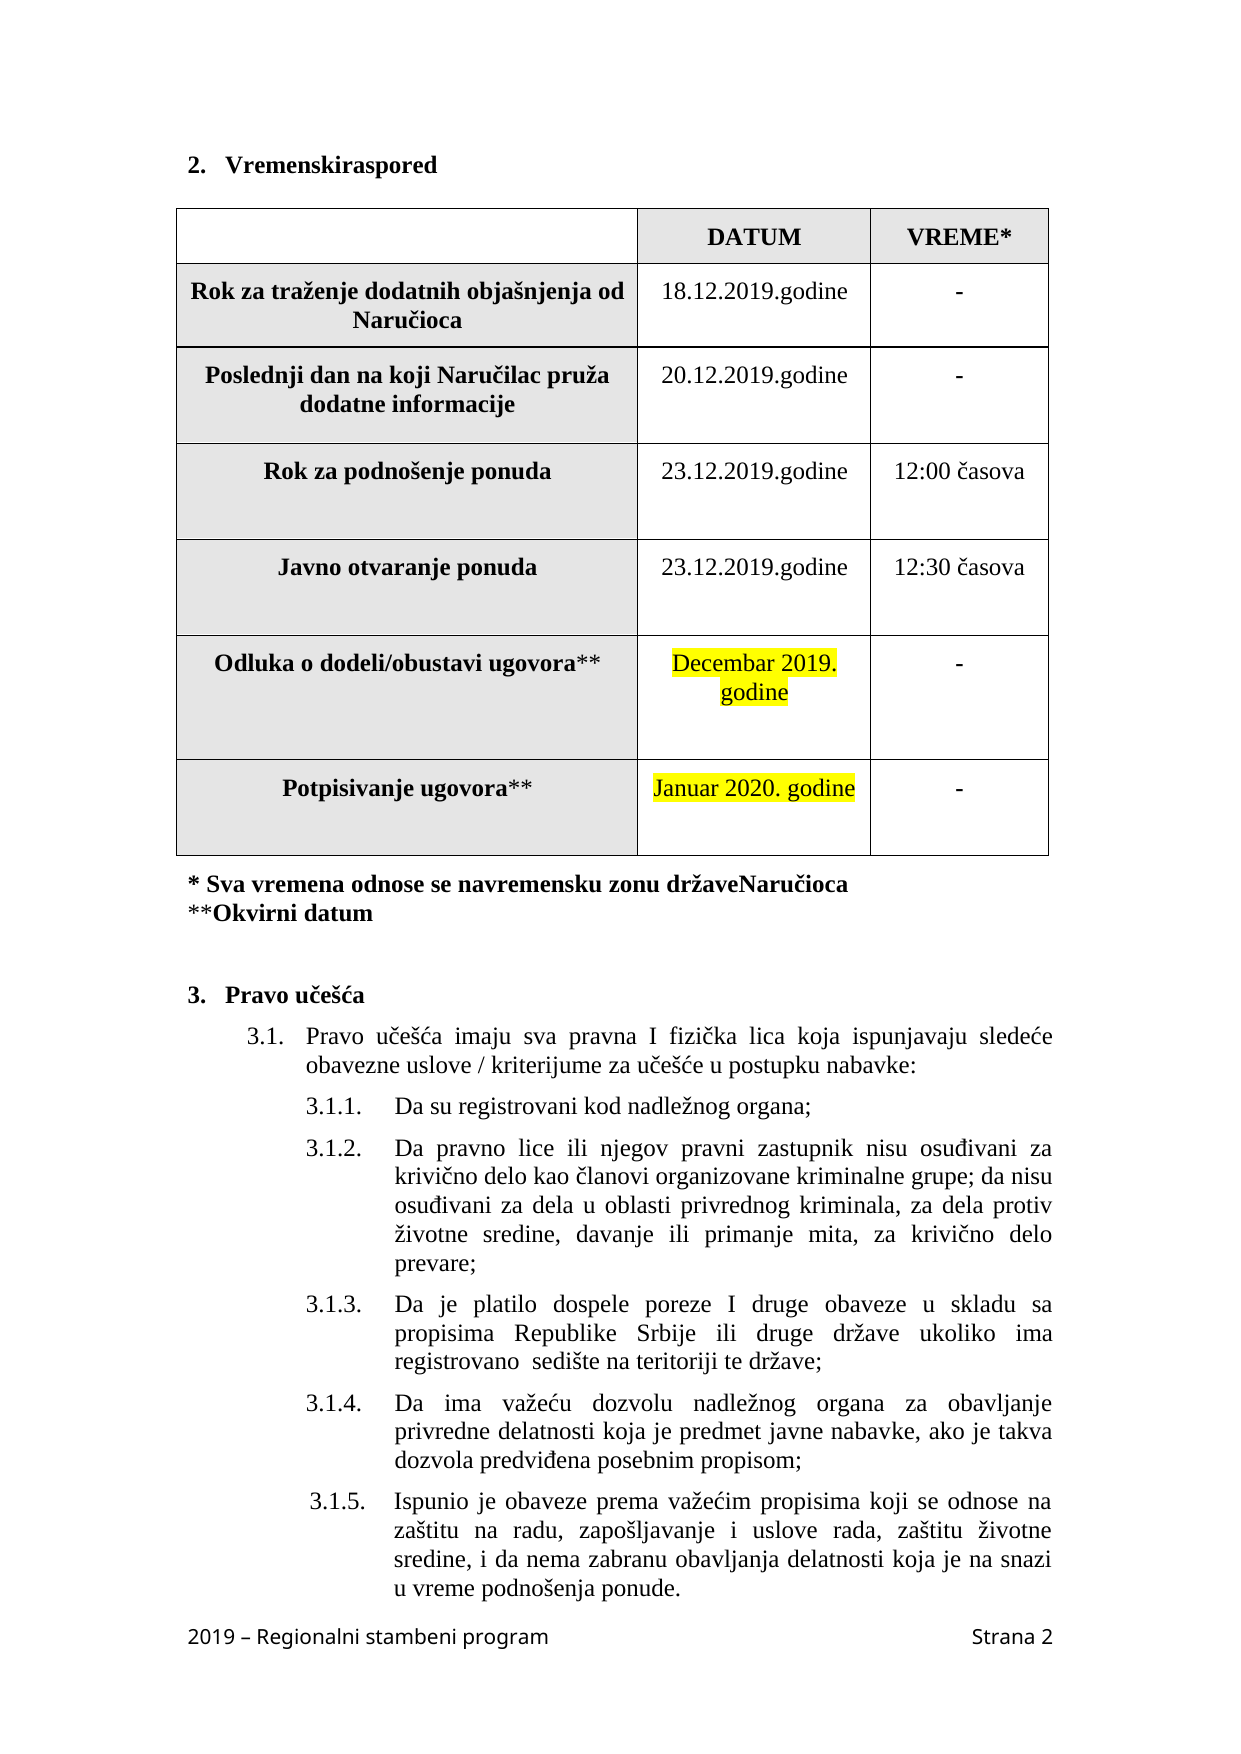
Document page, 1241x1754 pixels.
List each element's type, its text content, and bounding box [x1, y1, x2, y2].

table_cell Javno otvaranje ponuda [177, 540, 637, 634]
text * Sva vremena odnose se navremensku zonu državeNaručioca **Okvirni datum [187, 191, 1053, 926]
table_cell - [871, 636, 1048, 759]
table_cell Poslednji dan na koji Naručilac pruža dodatne informacije [177, 348, 637, 442]
table_cell 23.12.2019.godine [638, 444, 870, 538]
list Da ima važeću dozvolu nadležnog organa za obavljanje privredne delatnosti koja je predmet javne nabavke, ako je takva dozvola predviđena posebnim propisom; [306, 1388, 1053, 1474]
table_cell 12:30 časova [871, 540, 1048, 634]
list Da su registrovani kod nadležnog organa; [306, 1091, 1053, 1120]
table_cell Odluka o dodeli/obustavi ugovora** [177, 636, 637, 759]
list Pravo učešća [187, 980, 1053, 1009]
table_cell 18.12.2019.godine [638, 264, 870, 346]
table_cell Decembar 2019. godine [638, 636, 870, 759]
table_cell Januar 2020. godine [638, 760, 870, 855]
table_cell Rok za traženje dodatnih objašnjenja od Naručioca [177, 264, 637, 346]
table_cell - [871, 264, 1048, 346]
list Vremenskiraspored [187, 150, 1053, 179]
table_header [177, 209, 637, 263]
table_cell 12:00 časova [871, 444, 1048, 538]
table_cell Rok za podnošenje ponuda [177, 444, 637, 538]
list Ispunio je obaveze prema važećim propisima koji se odnose na zaštitu na radu, zapošljavanje i uslove rada, zaštitu životne sredine, i da nema zabranu obavljanja delatnosti koja je na snazi u vreme podnošenja ponude. [309, 1486, 1053, 1601]
table_header DATUM [638, 209, 870, 263]
table_header VREME* [871, 209, 1048, 263]
table_cell 23.12.2019.godine [638, 540, 870, 634]
list Da je platilo dospele poreze I druge obaveze u skladu sa propisima Republike Srbije ili druge države ukoliko ima registrovano sedište na teritoriji te države; [306, 1289, 1053, 1375]
list Pravo učešća imaju sva pravna I fizička lica koja ispunjavaju sledeće obavezne uslove / kriterijume za učešće u postupku nabavke: [247, 1021, 1053, 1079]
list Da pravno lice ili njegov pravni zastupnik nisu osuđivani za krivično delo kao članovi organizovane kriminalne grupe; da nisu osuđivani za dela u oblasti privrednog kriminala, za dela protiv životne sredine, davanje ili primanje mita, za krivično delo prevare; [306, 1133, 1053, 1276]
table_cell - [871, 760, 1048, 855]
table_cell Potpisivanje ugovora** [177, 760, 637, 855]
table_cell 20.12.2019.godine [638, 348, 870, 442]
table_cell - [871, 348, 1048, 442]
